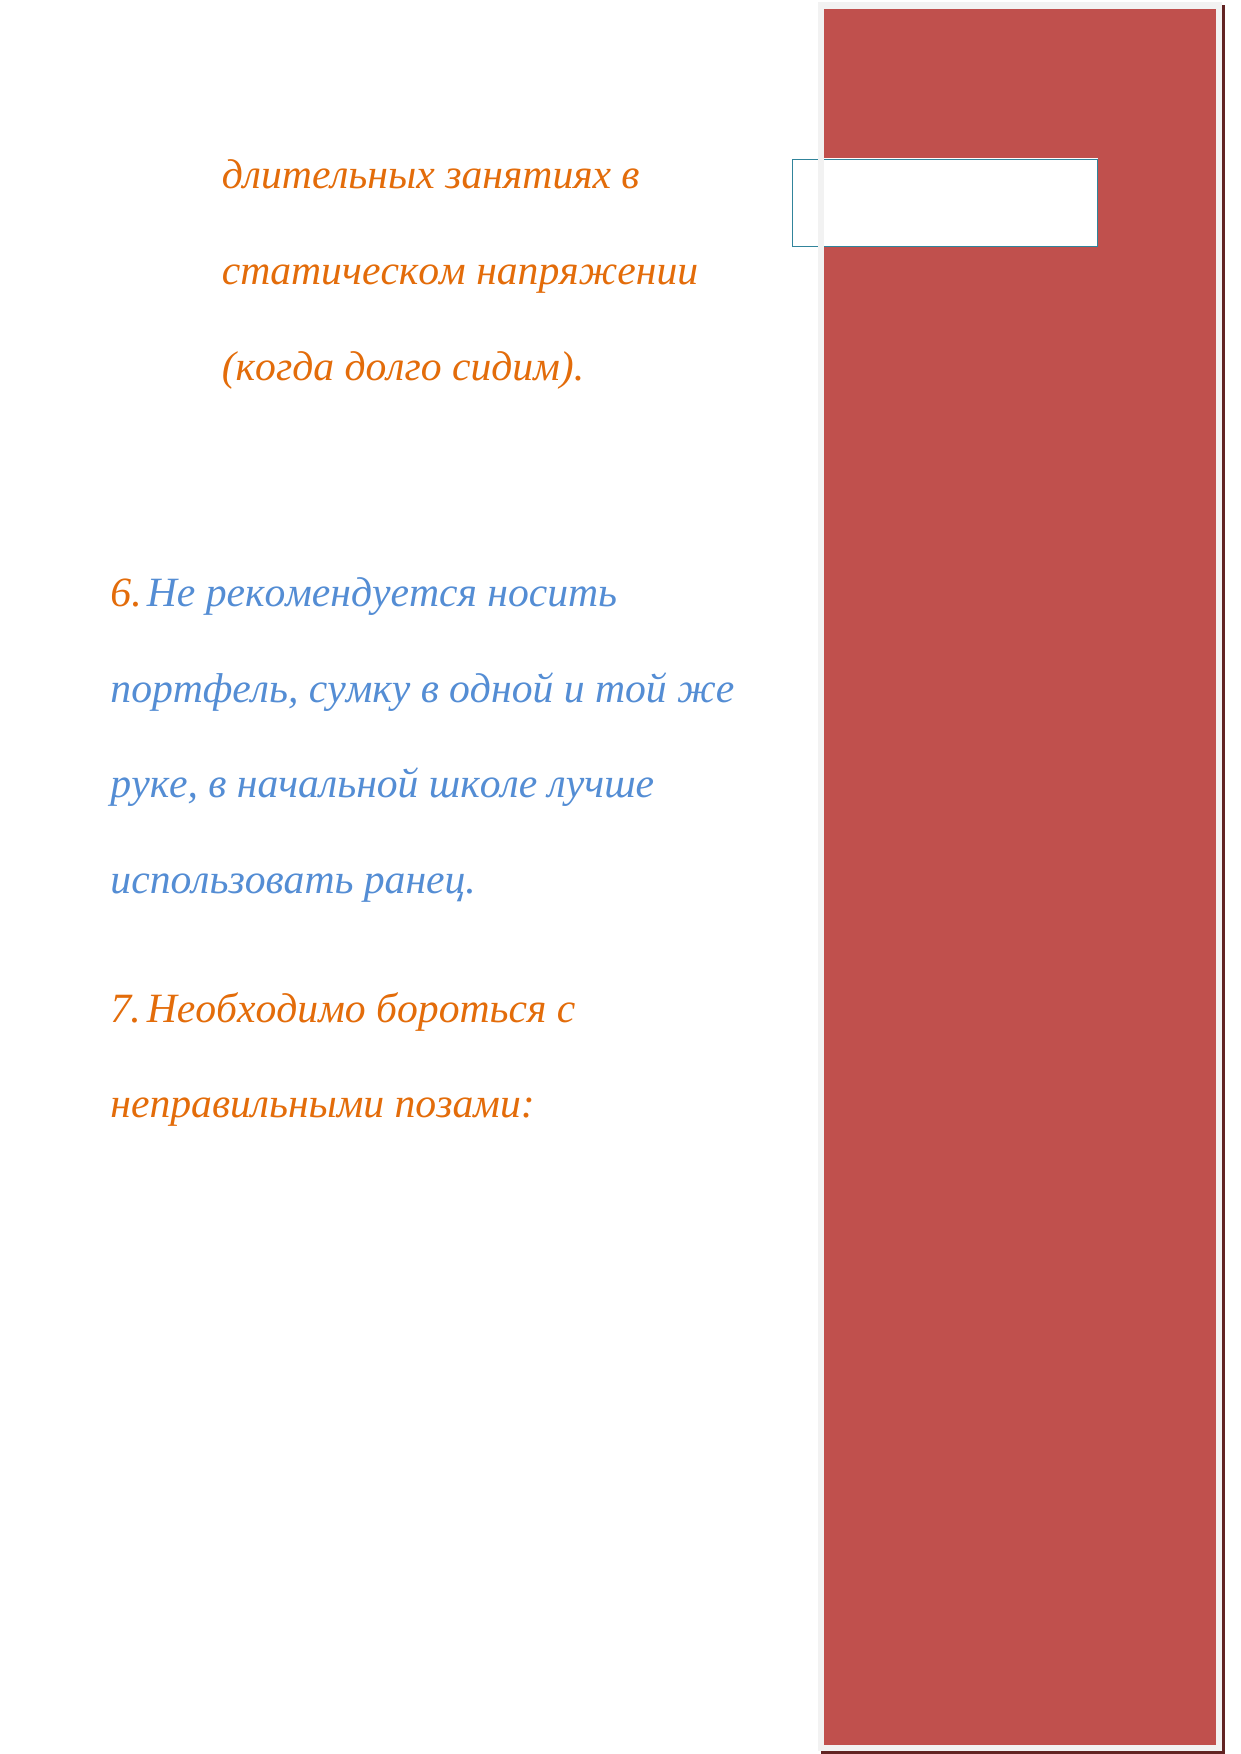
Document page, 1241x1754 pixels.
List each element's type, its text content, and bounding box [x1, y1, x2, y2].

list Необходимо бороться с неправильными позами: [110, 983, 818, 1127]
list Не рекомендуется носить портфель, сумку в одной и той же руке, в начальной школе лучше использовать ранец. [110, 567, 818, 903]
